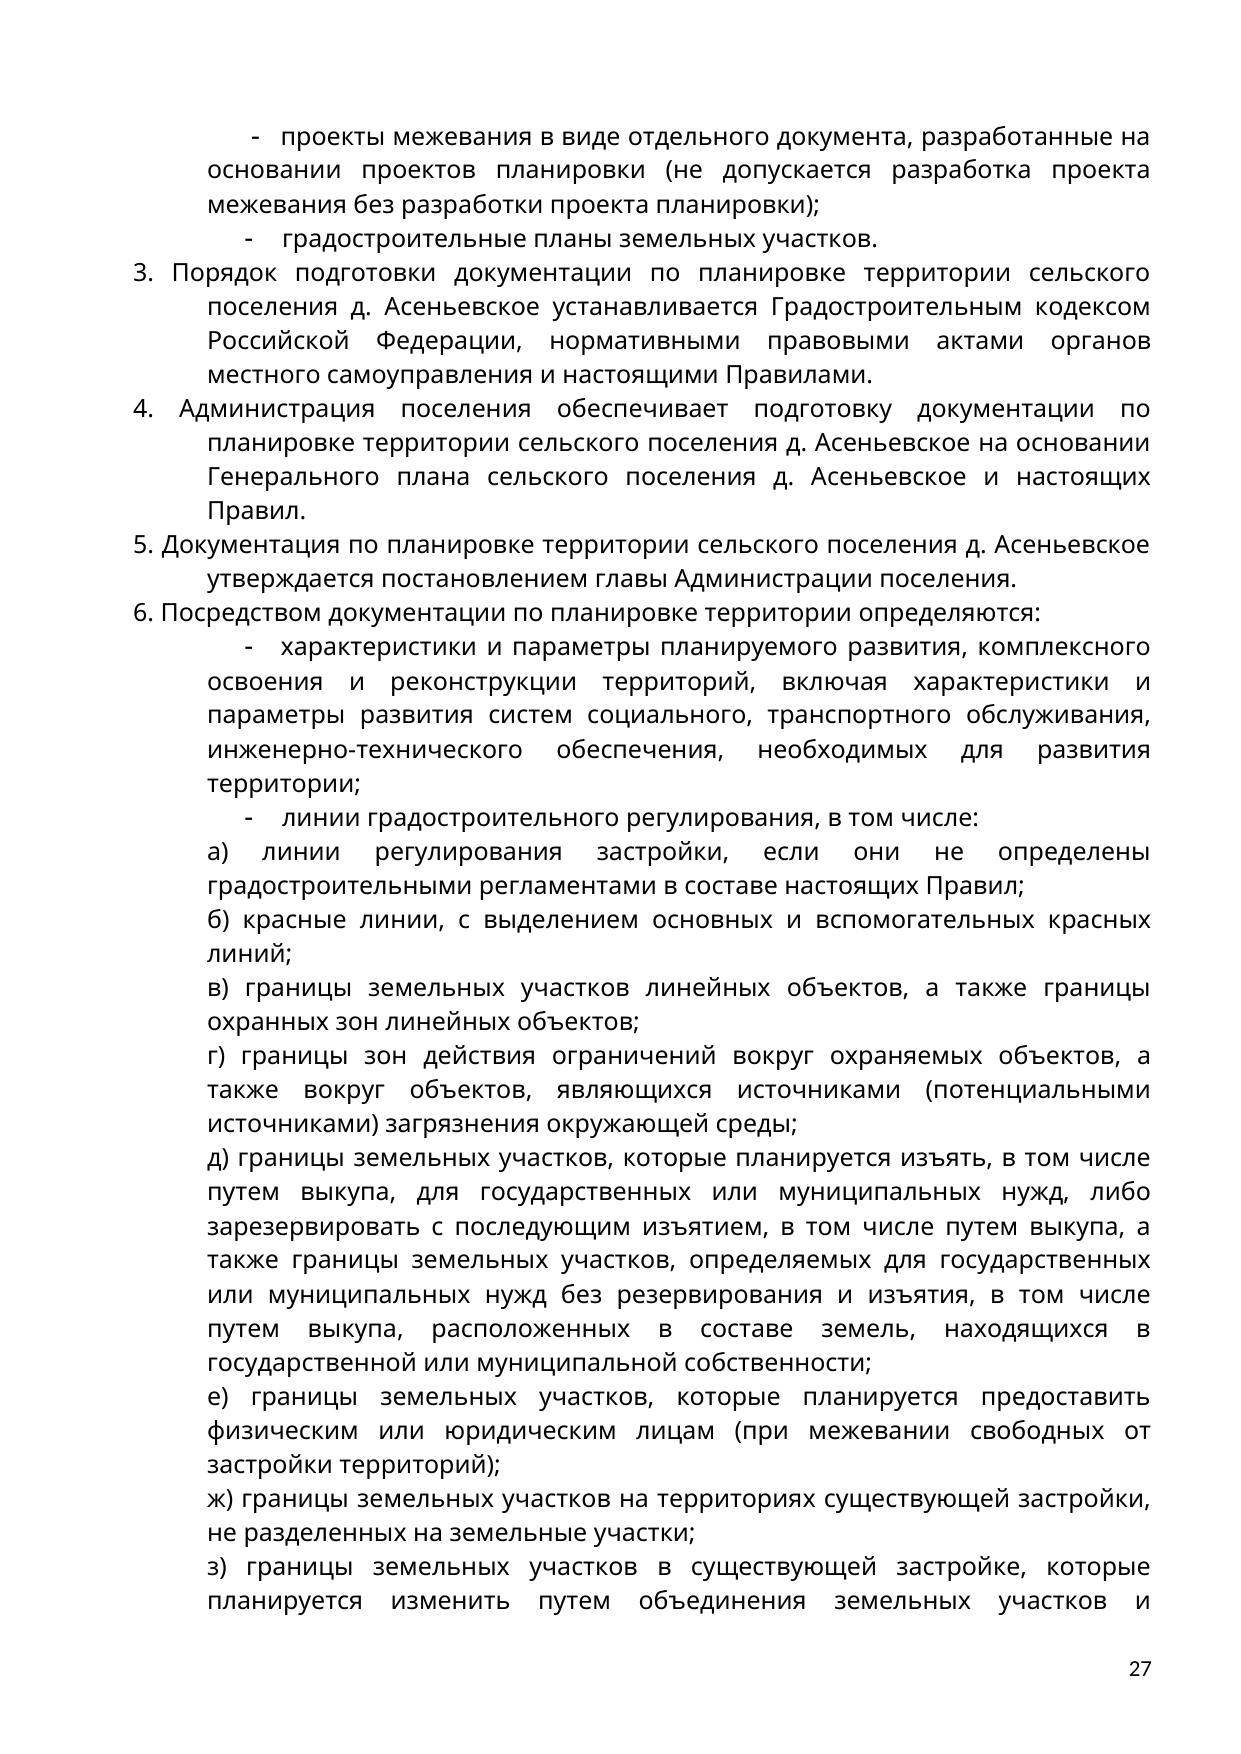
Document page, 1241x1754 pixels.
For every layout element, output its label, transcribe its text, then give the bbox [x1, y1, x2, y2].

list линии градостроительного регулирования, в том числе: [244, 799, 1152, 833]
list характеристики и параметры планируемого развития, комплексного освоения и реконструкции территорий, включая характеристики и параметры развития систем социального, транспортного обслуживания, инженерно-технического обеспечения, необходимых для развития территории; [207, 629, 1152, 799]
text 5. Документация по планировке территории сельского поселения д. Асеньевское утверждается постановлением главы Администрации поселения. [133, 527, 1152, 595]
text 4. Администрация поселения обеспечивает подготовку документации по планировке территории сельского поселения д. Асеньевское на основании Генерального плана сельского поселения д. Асеньевское и настоящих Правил. [133, 391, 1152, 527]
list градостроительные планы земельных участков. [244, 220, 1152, 254]
text ж) границы земельных участков на территориях существующей застройки, не разделенных на земельные участки; [207, 1481, 1152, 1549]
text е) границы земельных участков, которые планируется предоставить физическим или юридическим лицам (при межевании свободных от застройки территорий); [207, 1378, 1152, 1481]
list проекты межевания в виде отдельного документа, разработанные на основании проектов планировки (не допускается разработка проекта межевания без разработки проекта планировки); [207, 118, 1152, 220]
text г) границы зон действия ограничений вокруг охраняемых объектов, а также вокруг объектов, являющихся источниками (потенциальными источниками) загрязнения окружающей среды; [207, 1038, 1152, 1140]
text 3. Порядок подготовки документации по планировке территории сельского поселения д. Асеньевское устанавливается Градостроительным кодексом Российской Федерации, нормативными правовыми актами органов местного самоуправления и настоящими Правилами. [133, 254, 1152, 391]
text 6. Посредством документации по планировке территории определяются: [133, 595, 1152, 629]
text б) красные линии, с выделением основных и вспомогательных красных линий; [207, 902, 1152, 970]
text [207, 1549, 1152, 1617]
text д) границы земельных участков, которые планируется изъять, в том числе путем выкупа, для государственных или муниципальных нужд, либо зарезервировать с последующим изъятием, в том числе путем выкупа, а также границы земельных участков, определяемых для государственных или муниципальных нужд без резервирования и изъятия, в том числе путем выкупа, расположенных в составе земель, находящихся в государственной или муниципальной собственности; [207, 1140, 1152, 1378]
text а) линии регулирования застройки, если они не определены градостроительными регламентами в составе настоящих Правил; [207, 833, 1152, 902]
text в) границы земельных участков линейных объектов, а также границы охранных зон линейных объектов; [207, 970, 1152, 1038]
